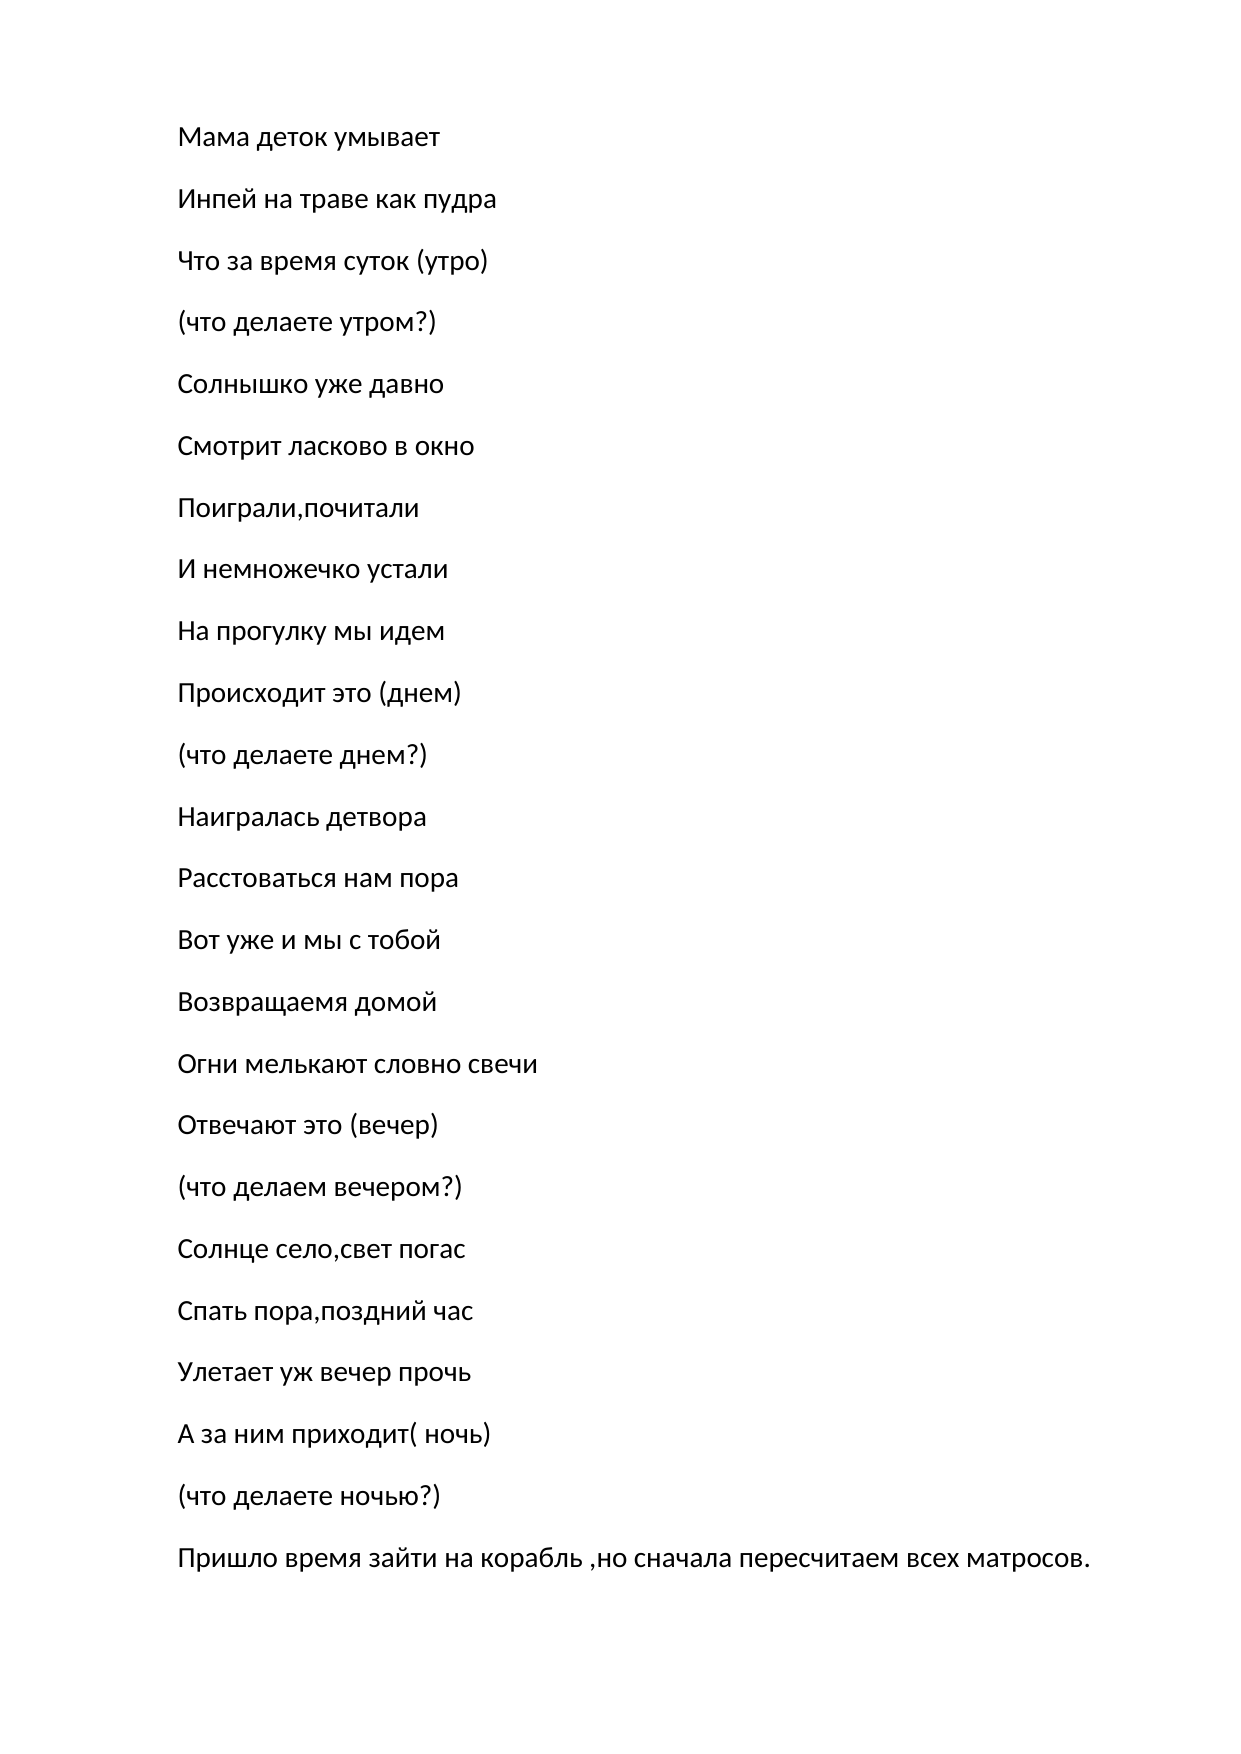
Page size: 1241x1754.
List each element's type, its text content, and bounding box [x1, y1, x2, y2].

text (что делаете ночью?) [177, 1477, 1152, 1513]
text Улетает уж вечер прочь [177, 1353, 1152, 1389]
text Солнце село,свет погас [177, 1230, 1152, 1266]
text Мама деток умывает [177, 118, 1152, 154]
text (что делаете днем?) [177, 736, 1152, 771]
text Огни мелькают словно свечи [177, 1045, 1152, 1080]
text Расстоваться нам пора [177, 859, 1152, 895]
text Смотрит ласково в окно [177, 427, 1152, 463]
text А за ним приходит( ночь) [177, 1415, 1152, 1451]
text Вот уже и мы с тобой [177, 921, 1152, 957]
text Происходит это (днем) [177, 674, 1152, 710]
text Отвечают это (вечер) [177, 1106, 1152, 1142]
text Пришло время зайти на корабль ,но сначала пересчитаем всех матросов. [177, 1539, 1152, 1574]
text (что делаете утром?) [177, 303, 1152, 339]
text Возвращаемя домой [177, 983, 1152, 1018]
text Поиграли,почитали [177, 489, 1152, 524]
text Что за время суток (утро) [177, 242, 1152, 277]
text На прогулку мы идем [177, 612, 1152, 648]
text Спать пора,поздний час [177, 1292, 1152, 1327]
text И немножечко устали [177, 551, 1152, 586]
text Инпей на траве как пудра [177, 180, 1152, 216]
text Солнышко уже давно [177, 365, 1152, 401]
text (что делаем вечером?) [177, 1168, 1152, 1204]
text Наигралась детвора [177, 798, 1152, 833]
